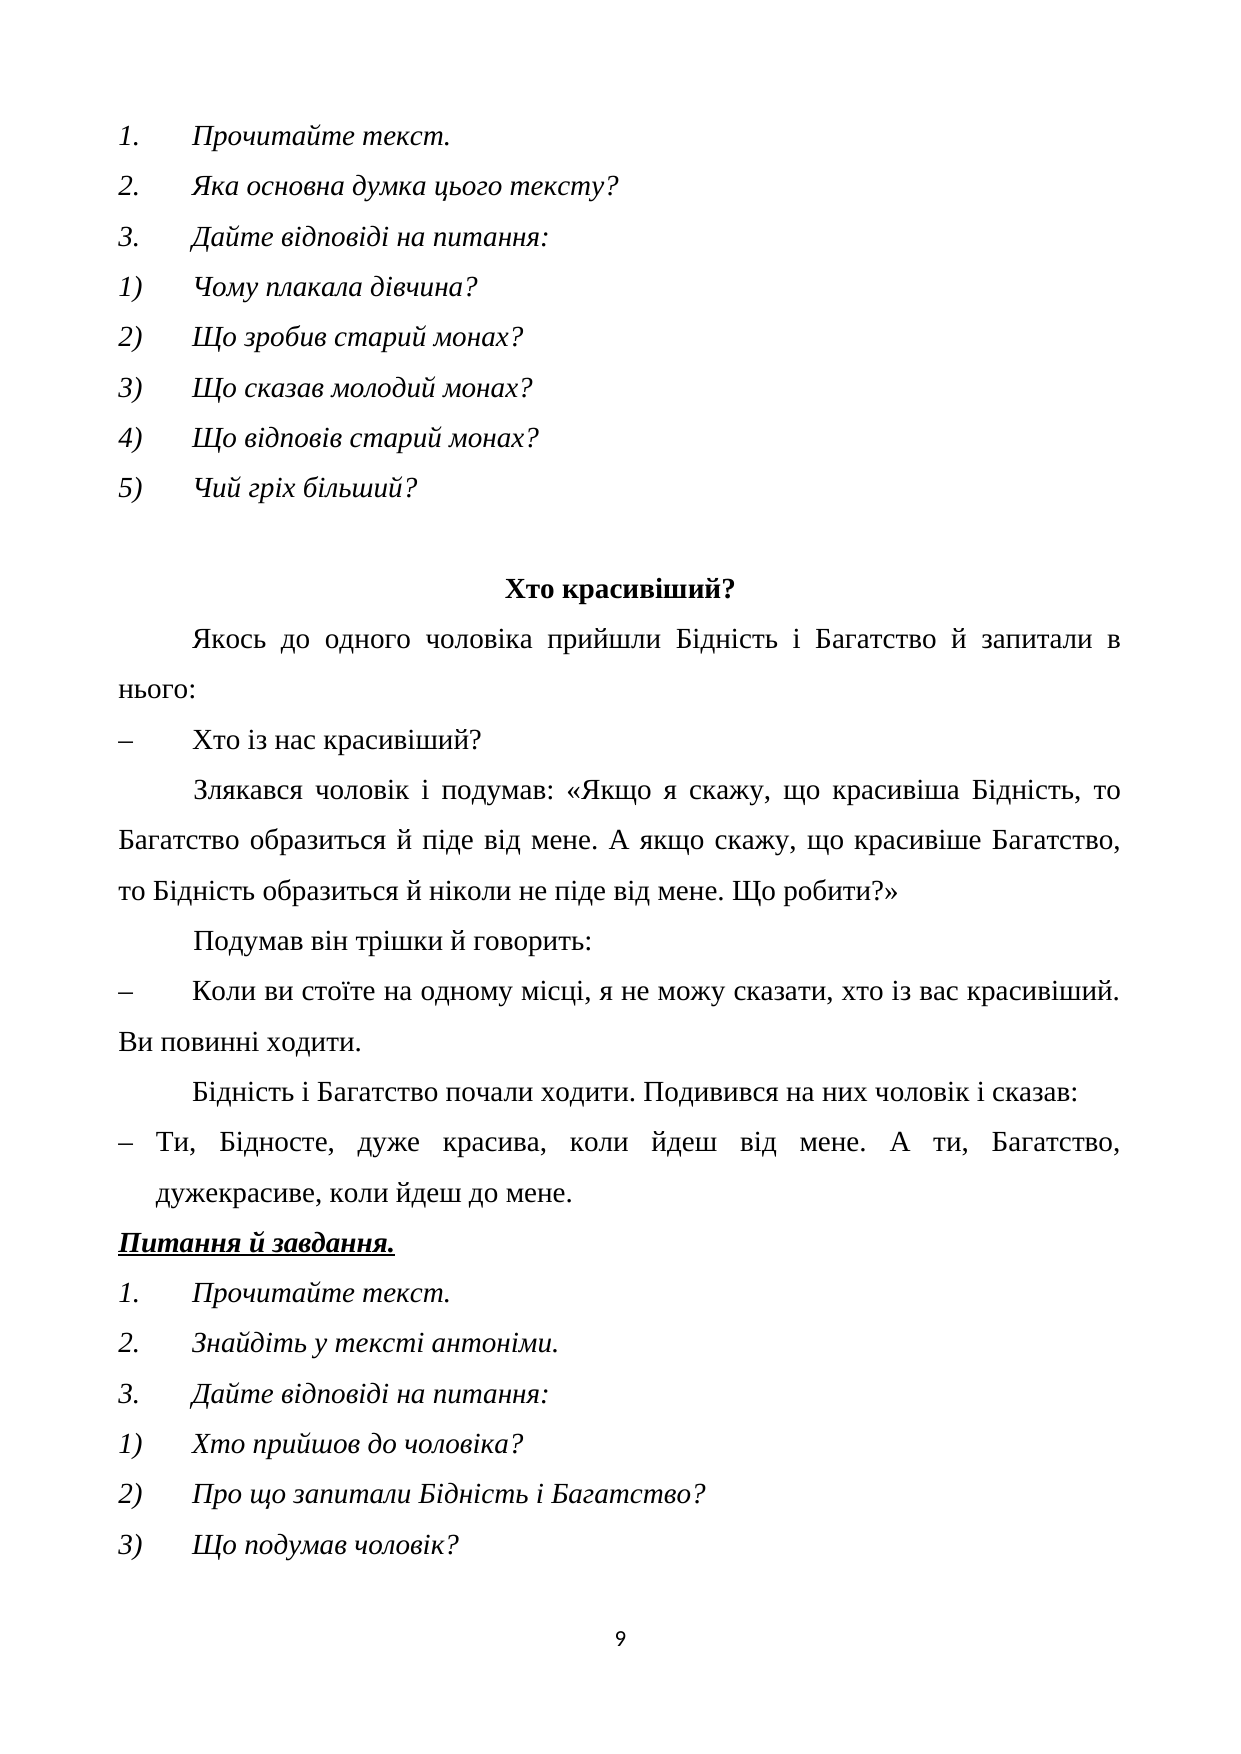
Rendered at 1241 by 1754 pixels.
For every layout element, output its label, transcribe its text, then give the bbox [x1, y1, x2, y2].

list Дайте відповіді на питання: [118, 219, 1122, 252]
list Яка основна думка цього тексту? [118, 168, 1122, 202]
list Дайте відповіді на питання: [118, 1376, 1122, 1409]
list Прочитайте текст. [118, 118, 1122, 152]
list Подумав він трішки й говорить: [118, 923, 1122, 957]
list Чому плакала дівчина? [118, 269, 1122, 303]
list Прочитайте текст. [118, 1275, 1122, 1309]
list Про що запитали Бідність і Багатство? [118, 1477, 1122, 1510]
list Чий гріх більший? [118, 470, 1122, 504]
list Злякався чоловік і подумав: «Якщо я скажу, що красивіша Бідність, то Багатство образиться й піде від мене. А якщо скажу, що красивіше Багатство, то Бідність образиться й ніколи не піде від мене. Що робити?» [118, 772, 1122, 906]
list Питання й завдання. [118, 1225, 1122, 1258]
list Хто прийшов до чоловіка? [118, 1426, 1122, 1460]
list Хто красивіший? [118, 571, 1122, 604]
list Ти, Бідносте, дуже красива, коли йдеш від мене. А ти, Багатство, дужекрасиве, коли йдеш до мене. [118, 1124, 1122, 1208]
list Коли ви стоїте на одному місці, я не можу сказати, хто із вас красивіший. Ви повинні ходити. [118, 973, 1122, 1057]
list Що подумав чоловік? [118, 1527, 1122, 1560]
list Що сказав молодий монах? [118, 370, 1122, 403]
list Якось до одного чоловіка прийшли Бідність і Багатство й запитали в нього: [118, 621, 1122, 705]
list Що відповів старий монах? [118, 420, 1122, 453]
list Знайдіть у тексті антоніми. [118, 1326, 1122, 1359]
list Бідність і Багатство почали ходити. Подивився на них чоловік і сказав: [121, 1074, 1122, 1108]
list Хто із нас красивіший? [118, 722, 1122, 755]
list Що зробив старий монах? [118, 319, 1122, 353]
